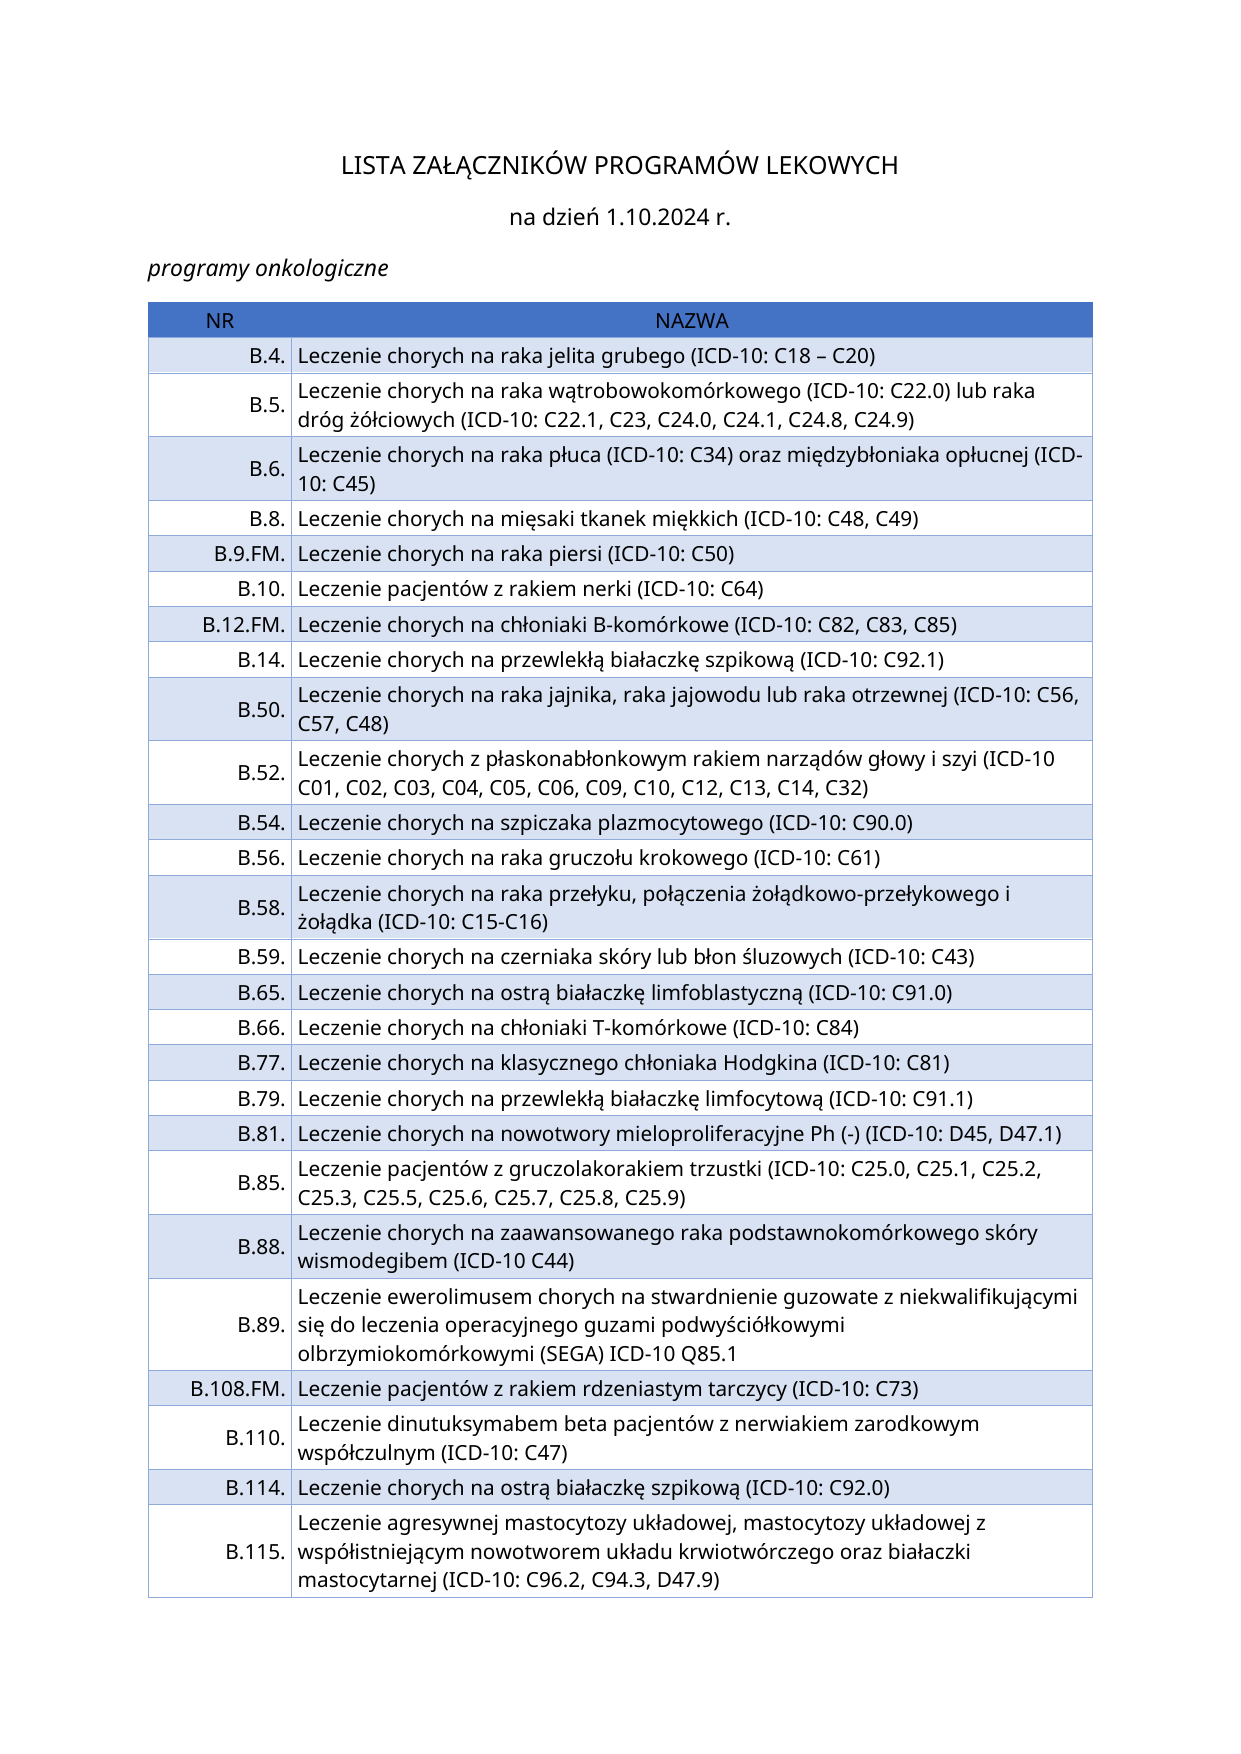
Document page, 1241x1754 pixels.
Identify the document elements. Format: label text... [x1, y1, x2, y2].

table_cell B.89. [149, 1279, 291, 1370]
table_cell Leczenie chorych na raka wątrobowokomórkowego (ICD-10: C22.0) lub raka dróg żółciowych (ICD-10: C22.1, C23, C24.0, C24.1, C24.8, C24.9) [292, 374, 1092, 436]
table_cell Leczenie chorych na zaawansowanego raka podstawnokomórkowego skóry wismodegibem (ICD-10 C44) [292, 1215, 1092, 1278]
table_cell B.14. [149, 642, 291, 677]
table_cell Leczenie chorych na mięsaki tkanek miękkich (ICD-10: C48, C49) [292, 501, 1092, 535]
table_cell B.52. [149, 741, 291, 804]
table_cell B.110. [149, 1406, 291, 1469]
table_cell B.65. [149, 975, 291, 1009]
table_cell B.54. [149, 805, 291, 839]
table_cell B.9.FM. [149, 536, 291, 571]
table_cell Leczenie chorych na raka gruczołu krokowego (ICD-10: C61) [292, 840, 1092, 875]
table_cell Leczenie chorych na raka piersi (ICD-10: C50) [292, 536, 1092, 571]
table_cell B.81. [149, 1116, 291, 1150]
table_cell B.6. [149, 437, 291, 500]
table_cell B.59. [149, 940, 291, 974]
table_cell B.58. [149, 876, 291, 938]
table_cell B.66. [149, 1010, 291, 1044]
table_cell Leczenie chorych na chłoniaki T-komórkowe (ICD-10: C84) [292, 1010, 1092, 1044]
table_cell Leczenie chorych na nowotwory mieloproliferacyjne Ph (-) (ICD-10: D45, D47.1) [292, 1116, 1092, 1150]
table_cell Leczenie chorych na chłoniaki B-komórkowe (ICD-10: C82, C83, C85) [292, 607, 1092, 641]
table_cell B.85. [149, 1151, 291, 1214]
table_cell Leczenie pacjentów z rakiem nerki (ICD-10: C64) [292, 572, 1092, 606]
table_cell Leczenie chorych na raka przełyku, połączenia żołądkowo-przełykowego i żołądka (ICD-10: C15-C16) [292, 876, 1092, 938]
table_header NAZWA [292, 303, 1092, 337]
table_cell B.115. [149, 1505, 291, 1597]
table_cell B.108.FM. [149, 1371, 291, 1405]
text programy onkologiczne [148, 251, 1093, 283]
table_cell B.56. [149, 840, 291, 875]
table_cell Leczenie chorych na klasycznego chłoniaka Hodgkina (ICD-10: C81) [292, 1045, 1092, 1080]
table_cell B.88. [149, 1215, 291, 1278]
table_cell Leczenie chorych na raka jajnika, raka jajowodu lub raka otrzewnej (ICD-10: C56, C57, C48) [292, 678, 1092, 740]
table_cell Leczenie agresywnej mastocytozy układowej, mastocytozy układowej z współistniejącym nowotworem układu krwiotwórczego oraz białaczki mastocytarnej (ICD-10: C96.2, C94.3, D47.9) [292, 1505, 1092, 1597]
table_cell B.79. [149, 1081, 291, 1115]
table_cell Leczenie chorych z płaskonabłonkowym rakiem narządów głowy i szyi (ICD-10 C01, C02, C03, C04, C05, C06, C09, C10, C12, C13, C14, C32) [292, 741, 1092, 804]
table_cell B.77. [149, 1045, 291, 1080]
table_cell Leczenie chorych na szpiczaka plazmocytowego (ICD-10: C90.0) [292, 805, 1092, 839]
table_cell Leczenie chorych na ostrą białaczkę szpikową (ICD-10: C92.0) [292, 1470, 1092, 1504]
table_cell B.8. [149, 501, 291, 535]
table_cell Leczenie chorych na przewlekłą białaczkę limfocytową (ICD-10: C91.1) [292, 1081, 1092, 1115]
table_cell Leczenie chorych na raka płuca (ICD-10: C34) oraz międzybłoniaka opłucnej (ICD-10: C45) [292, 437, 1092, 500]
text LISTA ZAŁĄCZNIKÓW PROGRAMÓW LEKOWYCH [148, 148, 1093, 182]
table_header NR [149, 303, 291, 337]
table_cell Leczenie chorych na raka jelita grubego (ICD-10: C18 – C20) [292, 338, 1092, 372]
table_cell Leczenie pacjentów z gruczolakorakiem trzustki (ICD-10: C25.0, C25.1, C25.2, C25.3, C25.5, C25.6, C25.7, C25.8, C25.9) [292, 1151, 1092, 1214]
table_cell Leczenie chorych na przewlekłą białaczkę szpikową (ICD-10: C92.1) [292, 642, 1092, 677]
table_cell B.4. [149, 338, 291, 372]
table_cell B.114. [149, 1470, 291, 1504]
table_cell Leczenie dinutuksymabem beta pacjentów z nerwiakiem zarodkowym współczulnym (ICD-10: C47) [292, 1406, 1092, 1469]
table_cell B.5. [149, 374, 291, 436]
text na dzień 1.10.2024 r. [148, 201, 1093, 232]
table_cell B.10. [149, 572, 291, 606]
table_cell B.50. [149, 678, 291, 740]
table_cell B.12.FM. [149, 607, 291, 641]
table_cell Leczenie pacjentów z rakiem rdzeniastym tarczycy (ICD-10: C73) [292, 1371, 1092, 1405]
table_cell Leczenie chorych na czerniaka skóry lub błon śluzowych (ICD-10: C43) [292, 940, 1092, 974]
table_cell Leczenie ewerolimusem chorych na stwardnienie guzowate z niekwalifikującymi się do leczenia operacyjnego guzami podwyściółkowymi olbrzymiokomórkowymi (SEGA) ICD-10 Q85.1 [292, 1279, 1092, 1370]
table_cell Leczenie chorych na ostrą białaczkę limfoblastyczną (ICD-10: C91.0) [292, 975, 1092, 1009]
